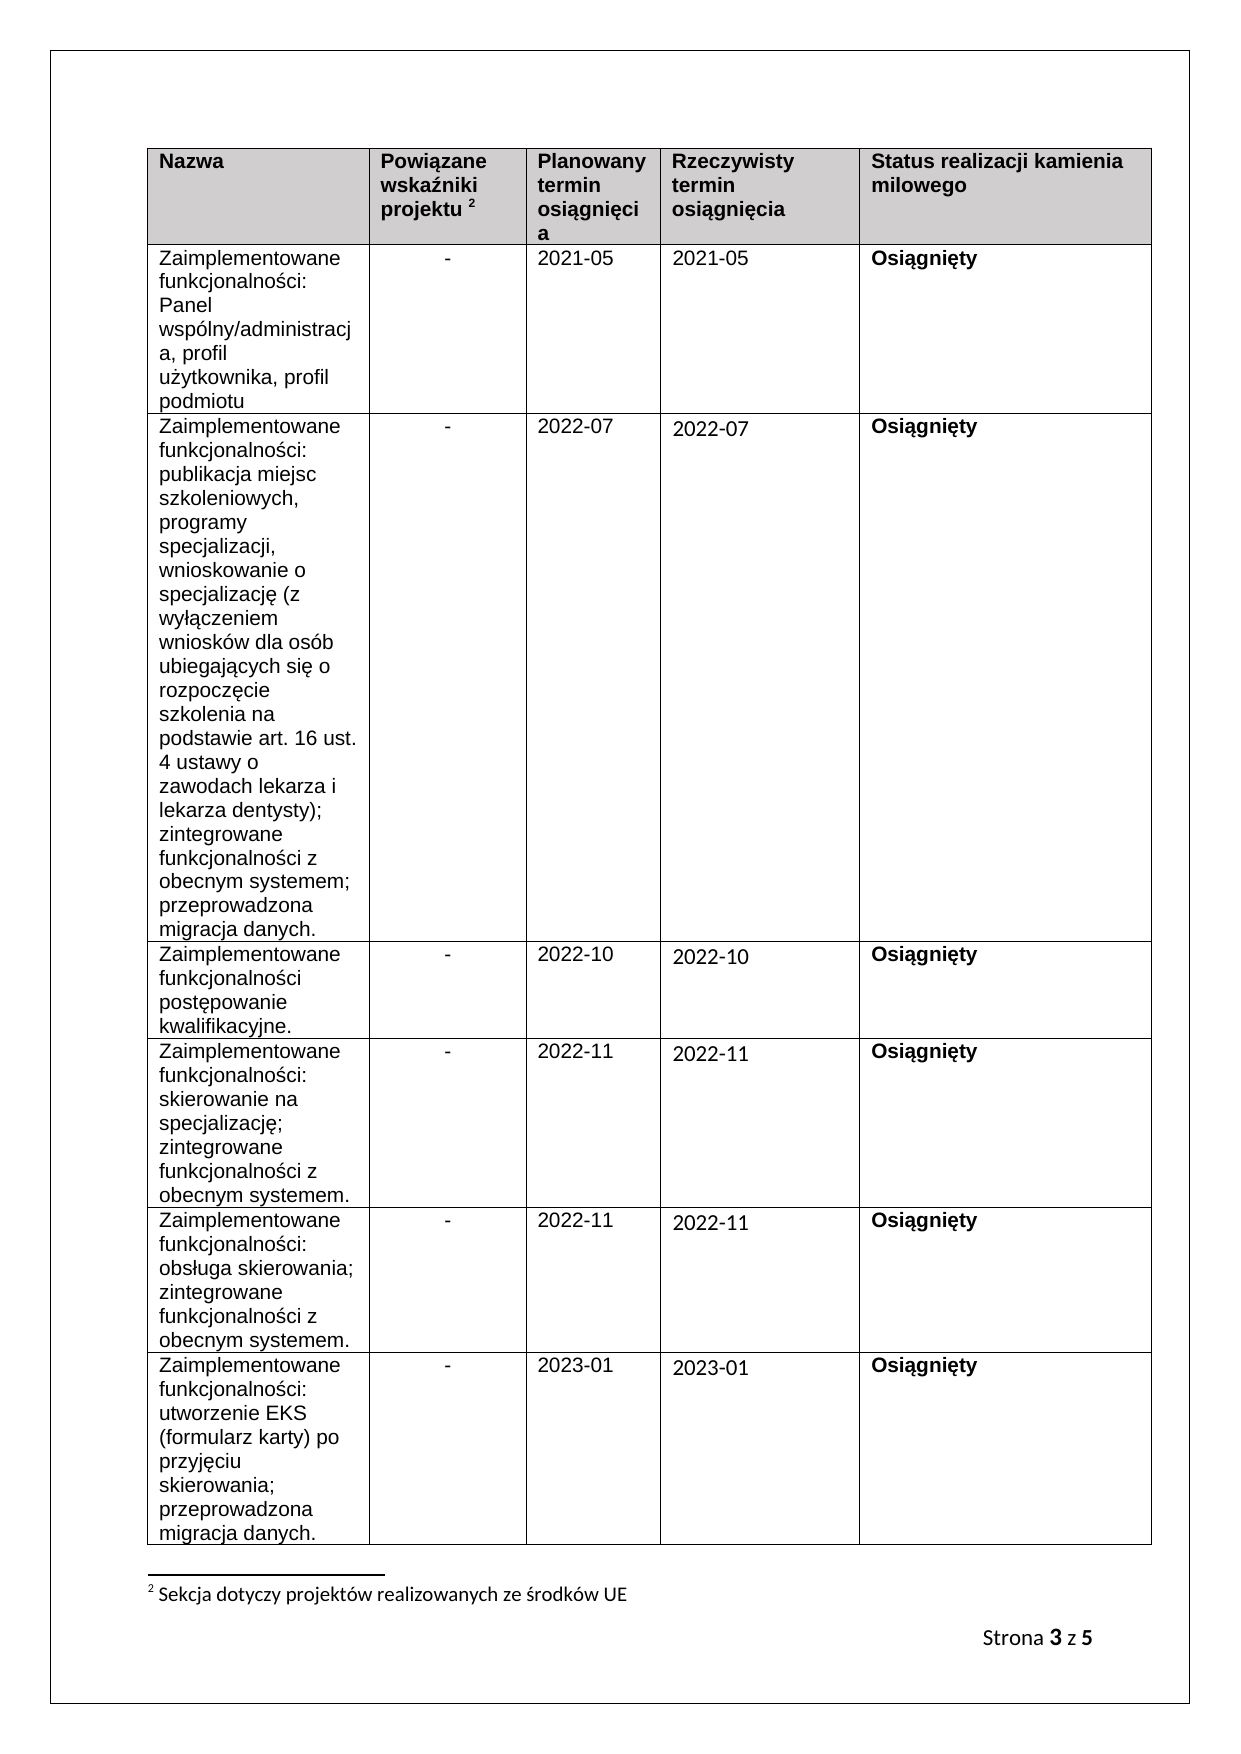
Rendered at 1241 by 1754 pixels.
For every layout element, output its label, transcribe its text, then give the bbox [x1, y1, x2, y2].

table_cell Zaimplementowane funkcjonalności: utworzenie EKS (formularz karty) po przyjęciu skierowania; przeprowadzona migracja danych. [148, 1353, 369, 1544]
table_cell 2021-05 [661, 245, 859, 413]
table_cell 2022-10 [527, 942, 660, 1038]
table_cell Zaimplementowane funkcjonalności postępowanie kwalifikacyjne. [148, 942, 369, 1038]
table_cell Osiągnięty [860, 1208, 1151, 1352]
table_cell Zaimplementowane funkcjonalności: skierowanie na specjalizację; zintegrowane funkcjonalności z obecnym systemem. [148, 1039, 369, 1207]
table_header Nazwa [148, 149, 369, 244]
table_cell 2022-07 [661, 414, 859, 941]
table_cell Osiągnięty [860, 245, 1151, 413]
table_cell 2022-11 [661, 1208, 859, 1352]
table_cell Osiągnięty [860, 942, 1151, 1038]
table_cell Osiągnięty [860, 414, 1151, 941]
table_cell - [370, 942, 526, 1038]
table_cell 2023-01 [527, 1353, 660, 1544]
table_cell 2022-11 [527, 1039, 660, 1207]
table_cell Zaimplementowane funkcjonalności: publikacja miejsc szkoleniowych, programy specjalizacji, wnioskowanie o specjalizację (z wyłączeniem wniosków dla osób ubiegających się o rozpoczęcie szkolenia na podstawie art. 16 ust. 4 ustawy o zawodach lekarza i lekarza dentysty); zintegrowane funkcjonalności z obecnym systemem; przeprowadzona migracja danych. [148, 414, 369, 941]
table_cell 2021-05 [527, 245, 660, 413]
table_cell - [370, 245, 526, 413]
table_cell 2022-07 [527, 414, 660, 941]
table_cell - [370, 414, 526, 941]
table_cell 2023-01 [661, 1353, 859, 1544]
table_cell Osiągnięty [860, 1039, 1151, 1207]
table_cell - [370, 1353, 526, 1544]
table_header Status realizacji kamienia milowego [860, 149, 1151, 244]
table_cell - [370, 1039, 526, 1207]
table_cell Zaimplementowane funkcjonalności: Panel wspólny/administracja, profil użytkownika, profil podmiotu [148, 245, 369, 413]
table_header Planowany termin osiągnięcia [527, 149, 660, 244]
table_cell 2022-11 [661, 1039, 859, 1207]
table_cell 2022-11 [527, 1208, 660, 1352]
table_header Powiązane wskaźniki projektu [370, 149, 526, 244]
table_cell Osiągnięty [860, 1353, 1151, 1544]
table_cell - [370, 1208, 526, 1352]
table_cell 2022-10 [661, 942, 859, 1038]
table_header Rzeczywisty termin osiągnięcia [661, 149, 859, 244]
table_cell Zaimplementowane funkcjonalności: obsługa skierowania; zintegrowane funkcjonalności z obecnym systemem. [148, 1208, 369, 1352]
